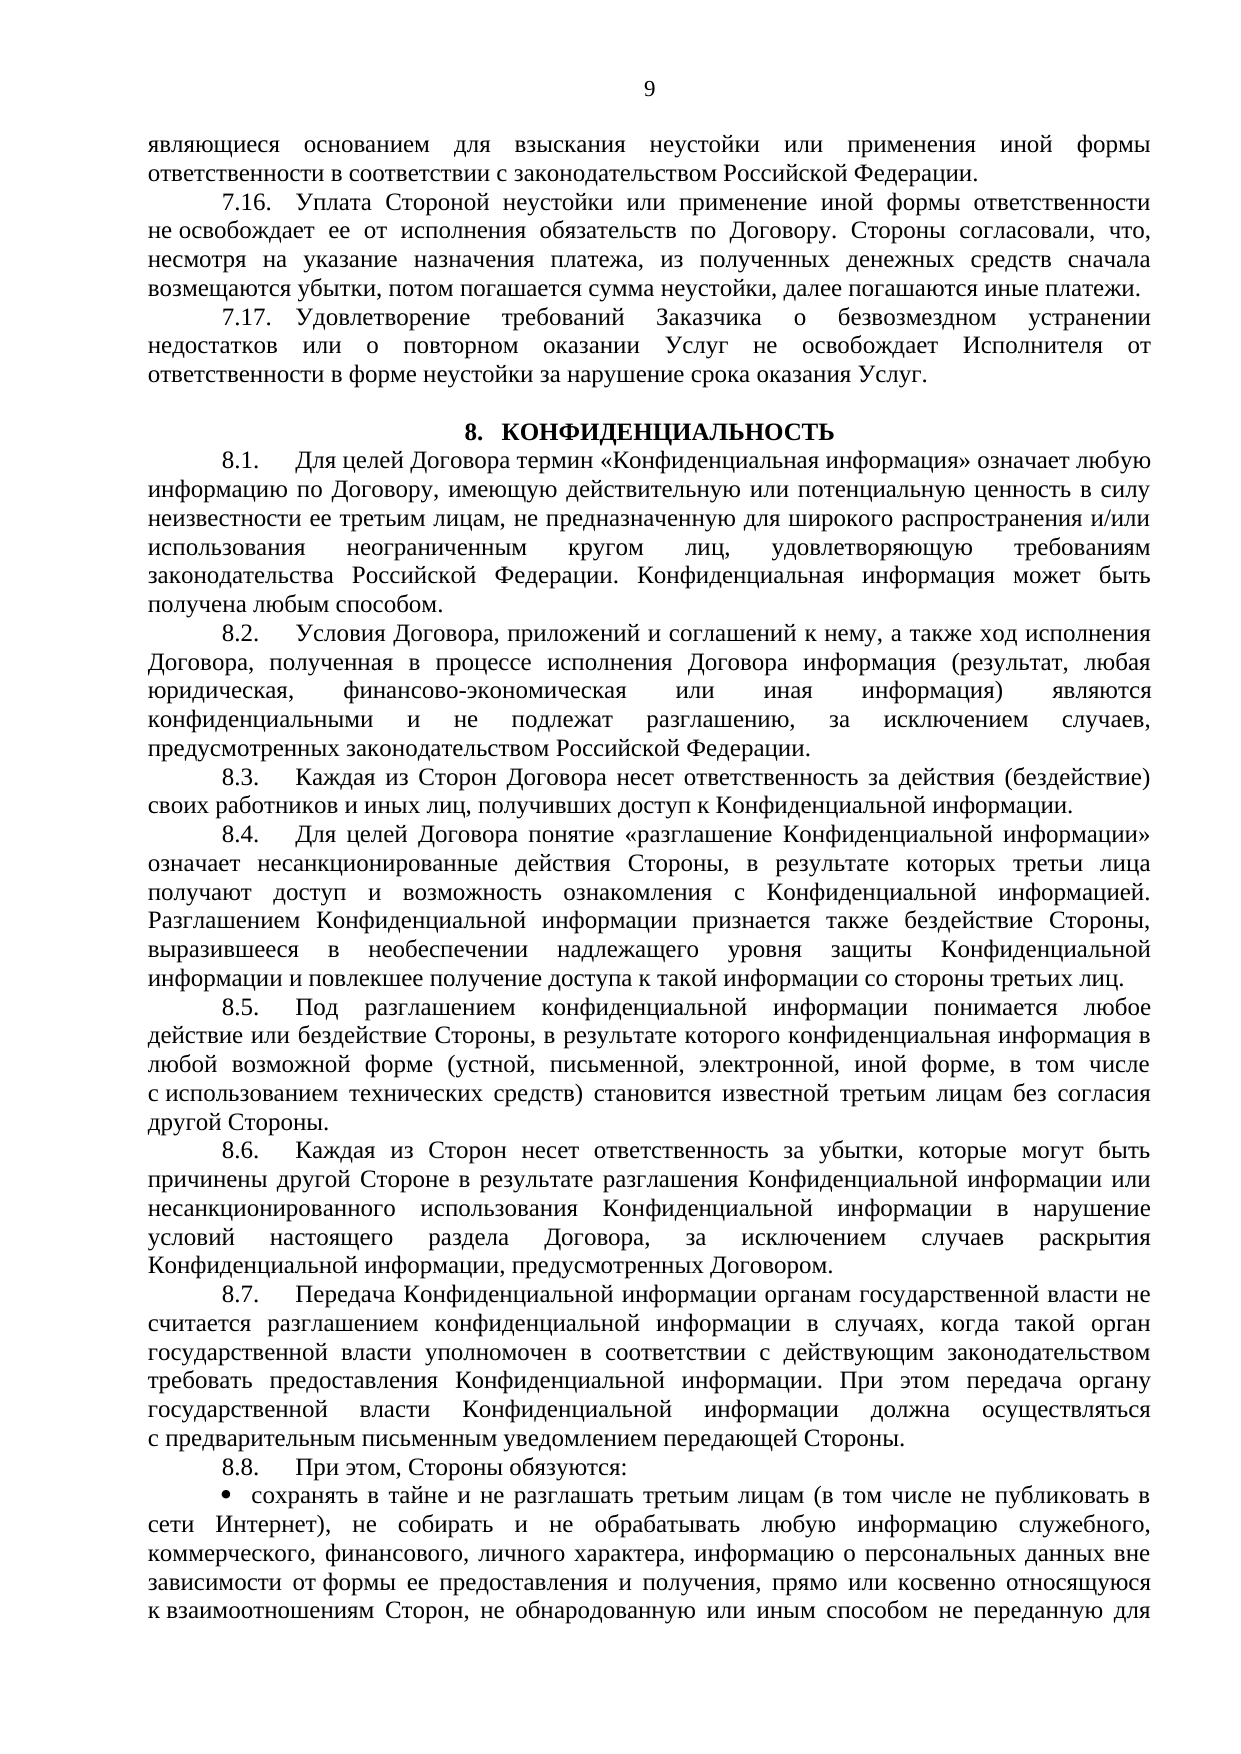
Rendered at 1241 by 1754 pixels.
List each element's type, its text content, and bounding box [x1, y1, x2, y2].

list Для целей Договора понятие «разглашение Конфиденциальной информации» означает несанкционированные действия Стороны, в результате которых третьи лица получают доступ и возможность ознакомления с Конфиденциальной информацией. Разглашением Конфиденциальной информации признается также бездействие Стороны, выразившееся в необеспечении надлежащего уровня защиты Конфиденциальной информации и повлекшее получение доступа к такой информации со стороны третьих лиц. [148, 819, 1152, 992]
list Условия Договора, приложений и соглашений к нему, а также ход исполнения Договора, полученная в процессе исполнения Договора информация (результат, любая юридическая, финансово-экономическая или иная информация) являются конфиденциальными и не подлежат разглашению, за исключением случаев, предусмотренных законодательством Российской Федерации. [148, 618, 1152, 762]
list Передача Конфиденциальной информации органам государственной власти не считается разглашением конфиденциальной информации в случаях, когда такой орган государственной власти уполномочен в соответствии с действующим законодательством требовать предоставления Конфиденциальной информации. При этом передача органу государственной власти Конфиденциальной информации должна осуществляться с предварительным письменным уведомлением передающей Стороны. [148, 1279, 1152, 1452]
list Каждая из Сторон Договора несет ответственность за действия (бездействие) своих работников и иных лиц, получивших доступ к Конфиденциальной информации. [148, 762, 1152, 819]
subtitle Конфиденциальность [148, 417, 1152, 446]
list Каждая из Сторон несет ответственность за убытки, которые могут быть причинены другой Стороне в результате разглашения Конфиденциальной информации или несанкционированного использования Конфиденциальной информации в нарушение условий настоящего раздела Договора, за исключением случаев раскрытия Конфиденциальной информации, предусмотренных Договором. [148, 1136, 1152, 1279]
list При этом, Стороны обязуются: [148, 1452, 1152, 1481]
list Для целей Договора термин «Конфиденциальная информация» означает любую информацию по Договору, имеющую действительную или потенциальную ценность в силу неизвестности ее третьим лицам, не предназначенную для широкого распространения и/или использования неограниченным кругом лиц, удовлетворяющую требованиям законодательства Российской Федерации. Конфиденциальная информация может быть получена любым способом. [148, 446, 1152, 618]
list Уплата Стороной неустойки или применение иной формы ответственности не освобождает ее от исполнения обязательств по Договору. Стороны согласовали, что, несмотря на указание назначения платежа, из полученных денежных средств сначала возмещаются убытки, потом погашается сумма неустойки, далее погашаются иные платежи. [148, 187, 1152, 302]
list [148, 1481, 1152, 1624]
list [148, 129, 1152, 187]
list Под разглашением конфиденциальной информации понимается любое действие или бездействие Стороны, в результате которого конфиденциальная информация в любой возможной форме (устной, письменной, электронной, иной форме, в том числе с использованием технических средств) становится известной третьим лицам без согласия другой Стороны. [148, 992, 1152, 1136]
list Удовлетворение требований Заказчика о безвозмездном устранении недостатков или о повторном оказании Услуг не освобождает Исполнителя от ответственности в форме неустойки за нарушение срока оказания Услуг. [148, 302, 1152, 388]
